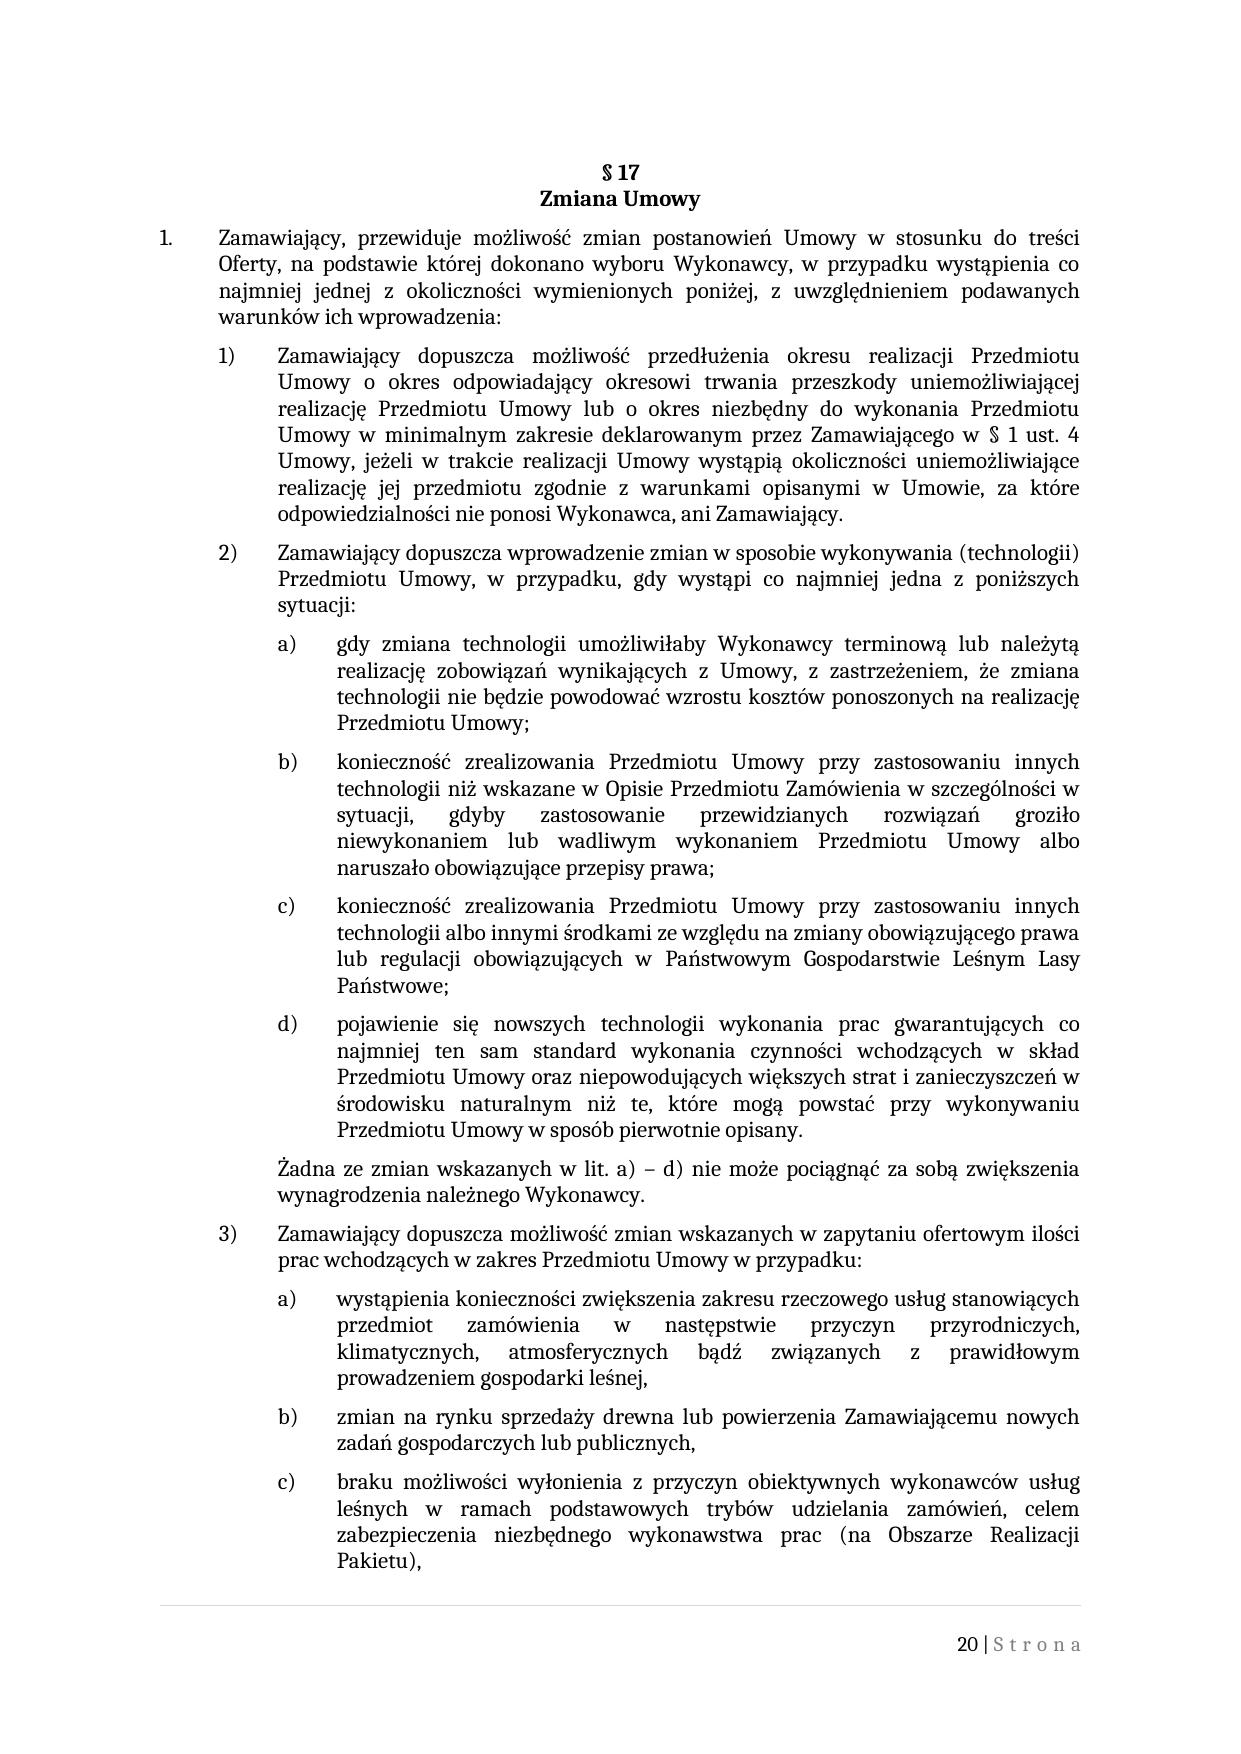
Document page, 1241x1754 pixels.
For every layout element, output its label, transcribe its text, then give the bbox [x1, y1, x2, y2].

text Żadna ze zmian wskazanych w lit. a) – d) nie może pociągnąć za sobą zwiększenia wynagrodzenia należnego Wykonawcy. [278, 1156, 1081, 1208]
list konieczność zrealizowania Przedmiotu Umowy przy zastosowaniu innych technologii niż wskazane w Opisie Przedmiotu Zamówienia w szczególności w sytuacji, gdyby zastosowanie przewidzianych rozwiązań groziło niewykonaniem lub wadliwym wykonaniem Przedmiotu Umowy albo naruszało obowiązujące przepisy prawa; [278, 749, 1081, 881]
text c) braku możliwości wyłonienia z przyczyn obiektywnych wykonawców usług leśnych w ramach podstawowych trybów udzielania zamówień, celem zabezpieczenia niezbędnego wykonawstwa prac (na Obszarze Realizacji Pakietu), [278, 1469, 1081, 1574]
text a) wystąpienia konieczności zwiększenia zakresu rzeczowego usług stanowiących przedmiot zamówienia w następstwie przyczyn przyrodniczych, klimatycznych, atmosferycznych bądź związanych z prawidłowym prowadzeniem gospodarki leśnej, [278, 1286, 1081, 1391]
text § 17 Zmiana Umowy [159, 159, 1081, 212]
list Zamawiający dopuszcza możliwość przedłużenia okresu realizacji Przedmiotu Umowy o okres odpowiadający okresowi trwania przeszkody uniemożliwiającej realizację Przedmiotu Umowy lub o okres niezbędny do wykonania Przedmiotu Umowy w minimalnym zakresie deklarowanym przez Zamawiającego w § 1 ust. 4 Umowy, jeżeli w trakcie realizacji Umowy wystąpią okoliczności uniemożliwiające realizację jej przedmiotu zgodnie z warunkami opisanymi w Umowie, za które odpowiedzialności nie ponosi Wykonawca, ani Zamawiający. [218, 343, 1081, 527]
list pojawienie się nowszych technologii wykonania prac gwarantujących co najmniej ten sam standard wykonania czynności wchodzących w skład Przedmiotu Umowy oraz niepowodujących większych strat i zanieczyszczeń w środowisku naturalnym niż te, które mogą powstać przy wykonywaniu Przedmiotu Umowy w sposób pierwotnie opisany. [278, 1011, 1081, 1143]
text 1. Zamawiający, przewiduje możliwość zmian postanowień Umowy w stosunku do treści Oferty, na podstawie której dokonano wyboru Wykonawcy, w przypadku wystąpienia co najmniej jednej z okoliczności wymienionych poniżej, z uwzględnieniem podawanych warunków ich wprowadzenia: [159, 225, 1081, 330]
list gdy zmiana technologii umożliwiłaby Wykonawcy terminową lub należytą realizację zobowiązań wynikających z Umowy, z zastrzeżeniem, że zmiana technologii nie będzie powodować wzrostu kosztów ponoszonych na realizację Przedmiotu Umowy; [278, 631, 1081, 737]
list konieczność zrealizowania Przedmiotu Umowy przy zastosowaniu innych technologii albo innymi środkami ze względu na zmiany obowiązującego prawa lub regulacji obowiązujących w Państwowym Gospodarstwie Leśnym Lasy Państwowe; [278, 893, 1081, 999]
text b) zmian na rynku sprzedaży drewna lub powierzenia Zamawiającemu nowych zadań gospodarczych lub publicznych, [278, 1404, 1081, 1457]
list Zamawiający dopuszcza wprowadzenie zmian w sposobie wykonywania (technologii) Przedmiotu Umowy, w przypadku, gdy wystąpi co najmniej jedna z poniższych sytuacji: [218, 539, 1081, 619]
list Zamawiający dopuszcza możliwość zmian wskazanych w zapytaniu ofertowym ilości prac wchodzących w zakres Przedmiotu Umowy w przypadku: [218, 1221, 1081, 1273]
